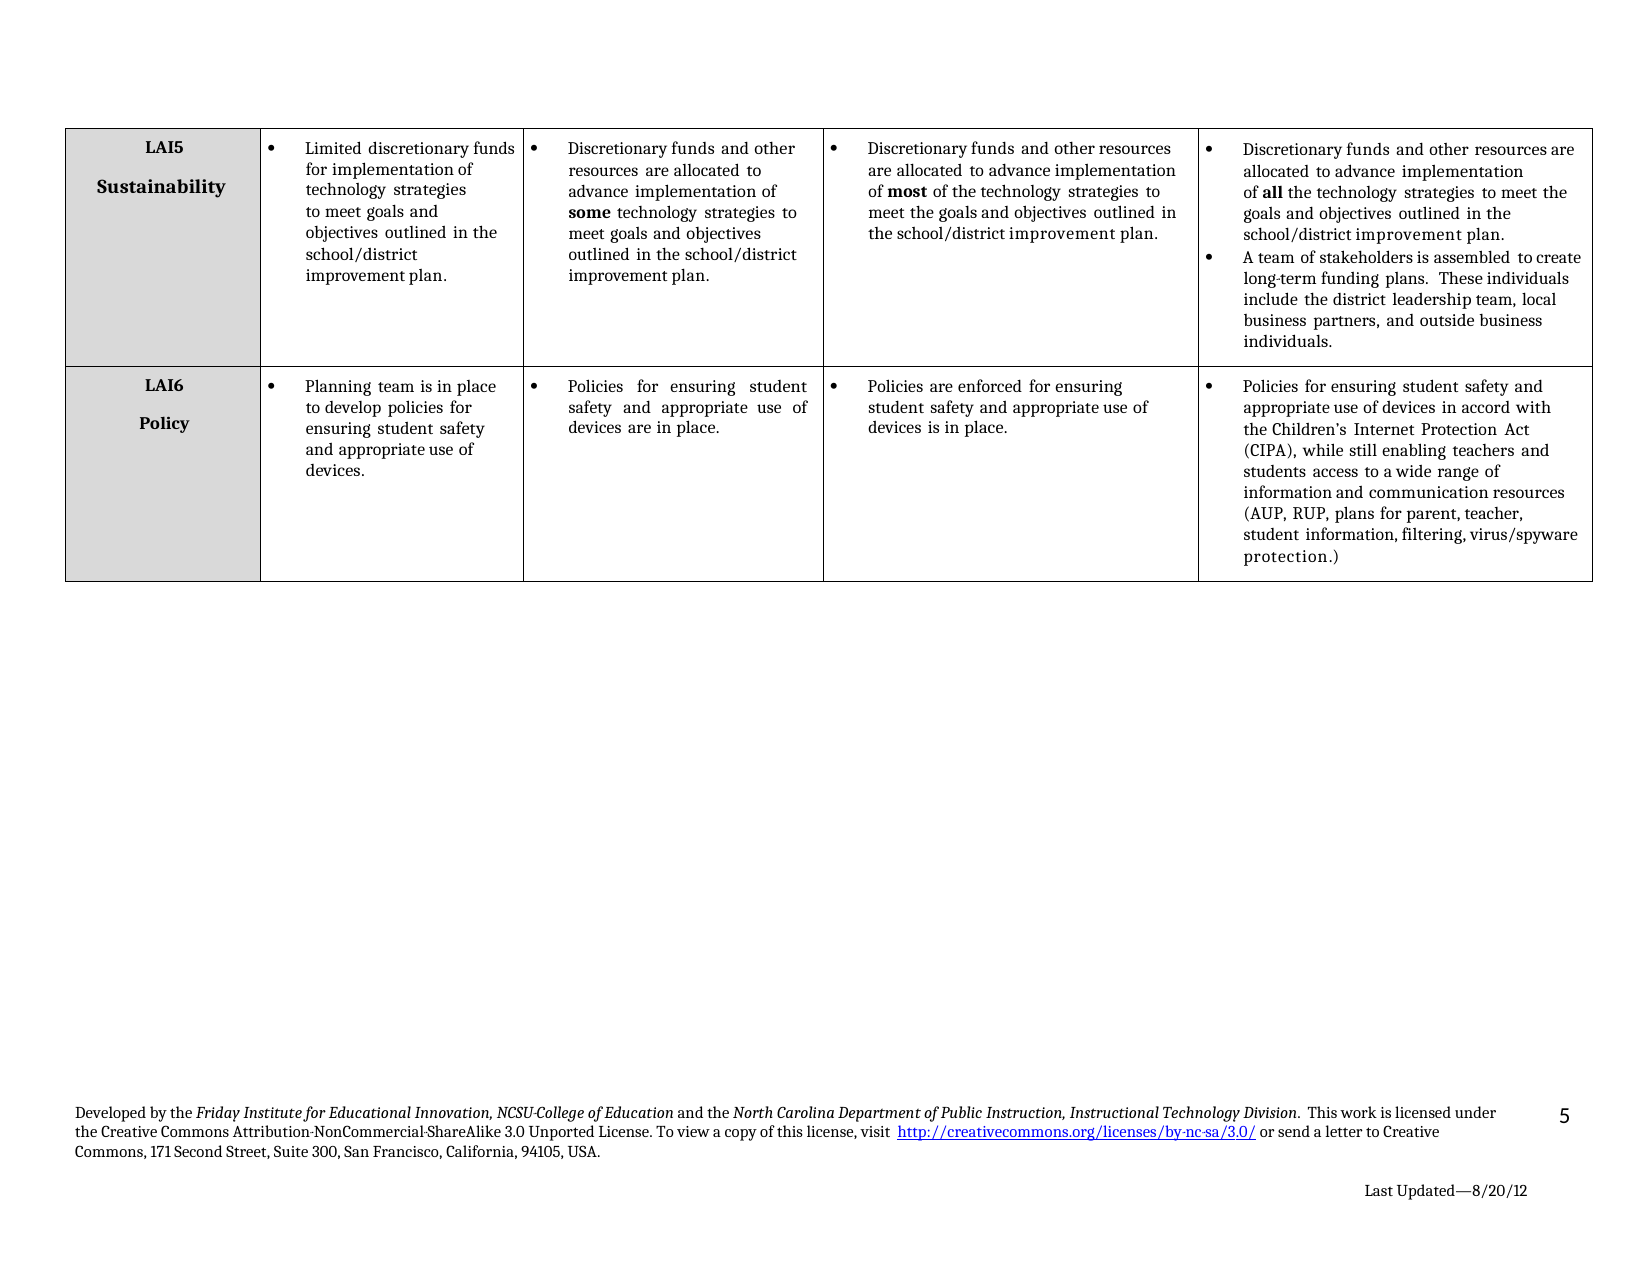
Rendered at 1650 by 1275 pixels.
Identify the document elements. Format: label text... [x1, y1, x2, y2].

table_cell  Policies for ensuring student safety and appropriate use of devices are in place. [524, 367, 823, 581]
table_header  Discretionary funds and other resources are allocated to advance implementation of some technology strategies to meet goals and objectives outlined in the school/district improvement plan. [524, 129, 823, 366]
table_cell  Policies for ensuring student safety and appropriate use of devices in accord with the Children’s Internet Protection Act (CIPA), while still enabling teachers and students access to a wide range of information and communication resources (AUP, RUP, plans for parent, teacher, student information, filtering, virus/spyware protection.) [1199, 367, 1592, 581]
table_cell  Policies are enforced for ensuring student safety and appropriate use of devices is in place. [824, 367, 1198, 581]
table_header LAI5 [66, 129, 260, 166]
table_header  Discretionary funds and other resources are allocated to advance implementation of all the technology strategies to meet the goals and objectives outlined in the school/district improvement plan.  A team of stakeholders is assembled to create long-­‐term funding plans. These individuals include the district leadership team, local business partners, and outside business individuals. [1199, 129, 1592, 366]
table_header  Limited discretionary funds for implementation of technology strategies to meet goals and objectives outlined in the school/district improvement plan. [261, 129, 523, 366]
table_cell Policy [66, 404, 260, 581]
table_cell Sustainability [66, 166, 260, 366]
table_cell  Planning team is in place to develop policies for ensuring student safety and appropriate use of devices. [261, 367, 523, 581]
table_header  Discretionary funds and other resources are allocated to advance implementation of most of the technology strategies to meet the goals and objectives outlined in the school/district improvement plan. [824, 129, 1198, 366]
table_cell LAI6 [66, 367, 260, 404]
